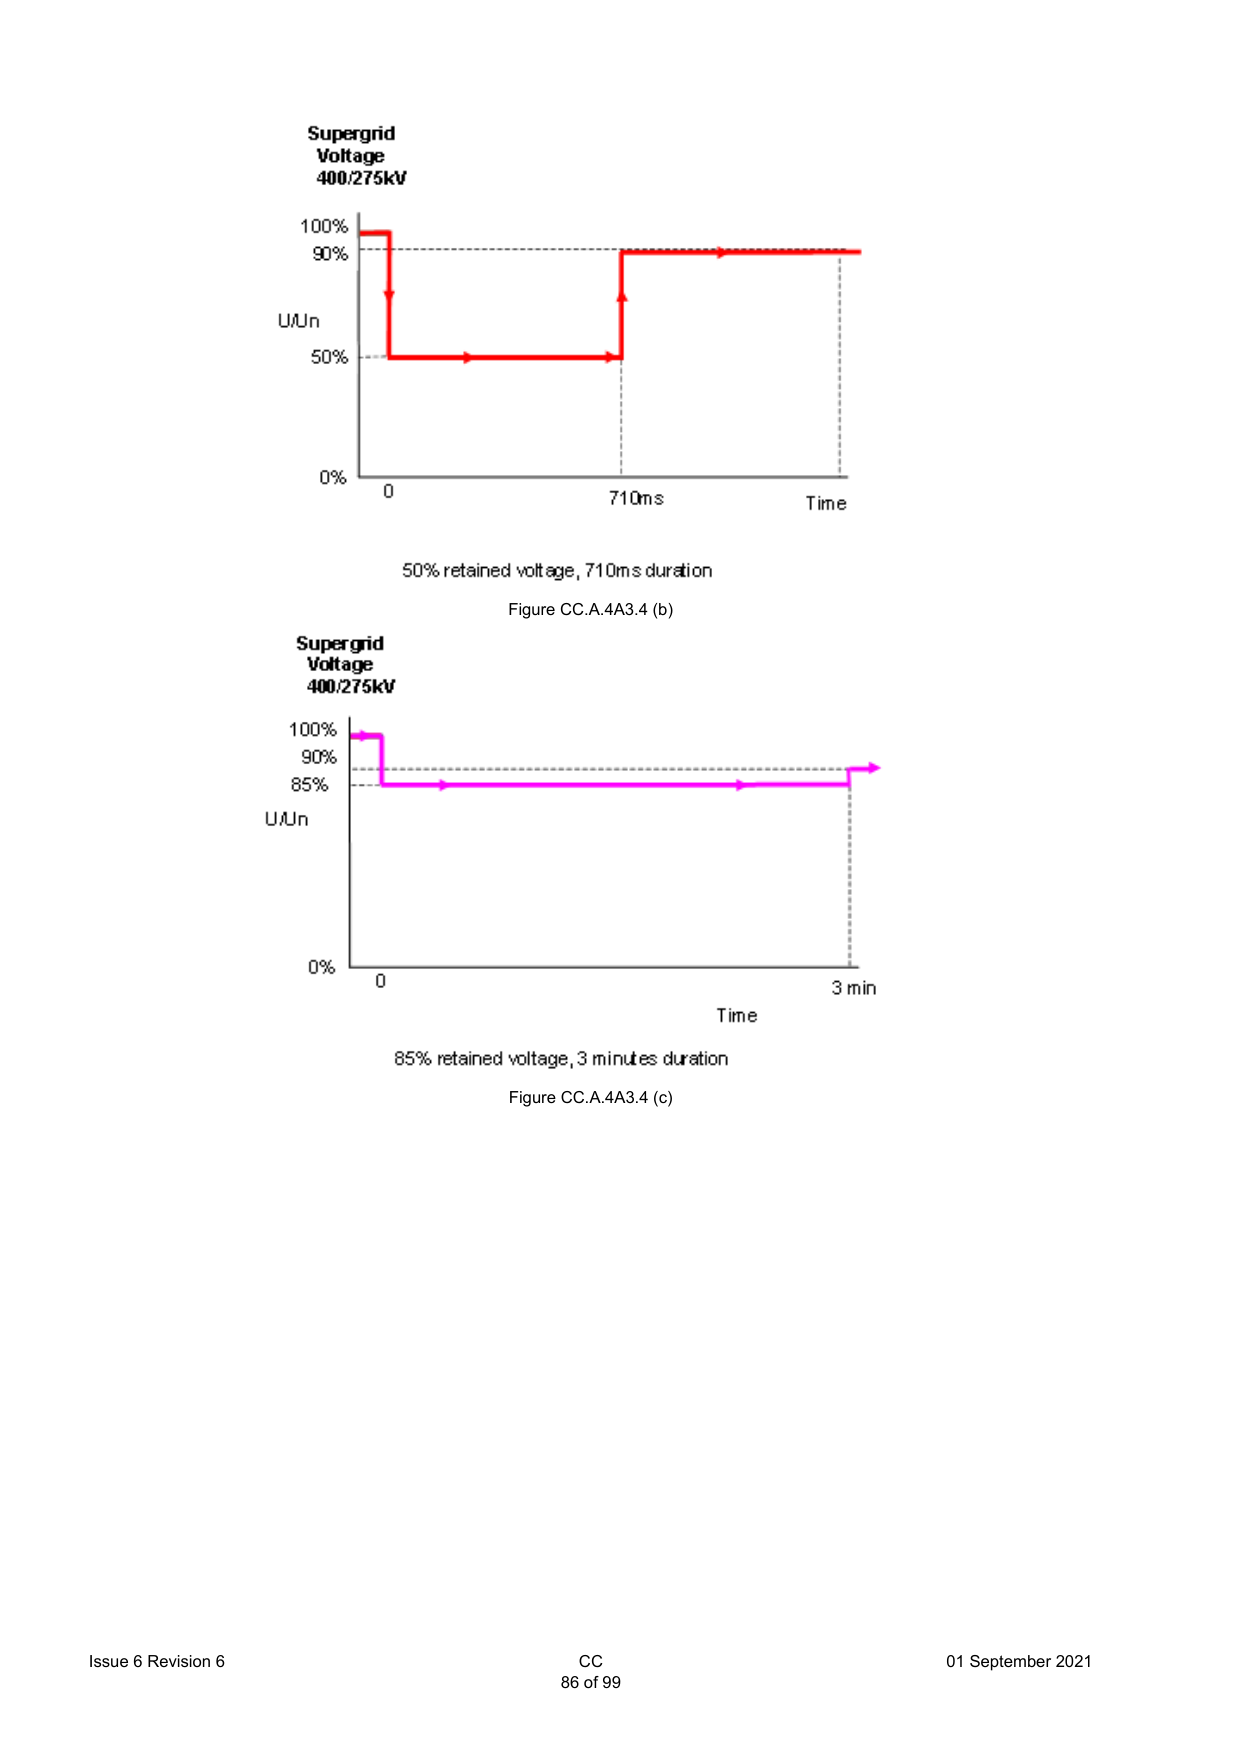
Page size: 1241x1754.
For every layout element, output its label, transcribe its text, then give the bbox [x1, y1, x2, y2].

picture [265, 115, 917, 585]
picture [251, 633, 931, 1073]
text Figure CC.A.4A3.4 (b) [89, 600, 1092, 619]
text Figure CC.A.4A3.4 (c) [89, 1087, 1092, 1107]
